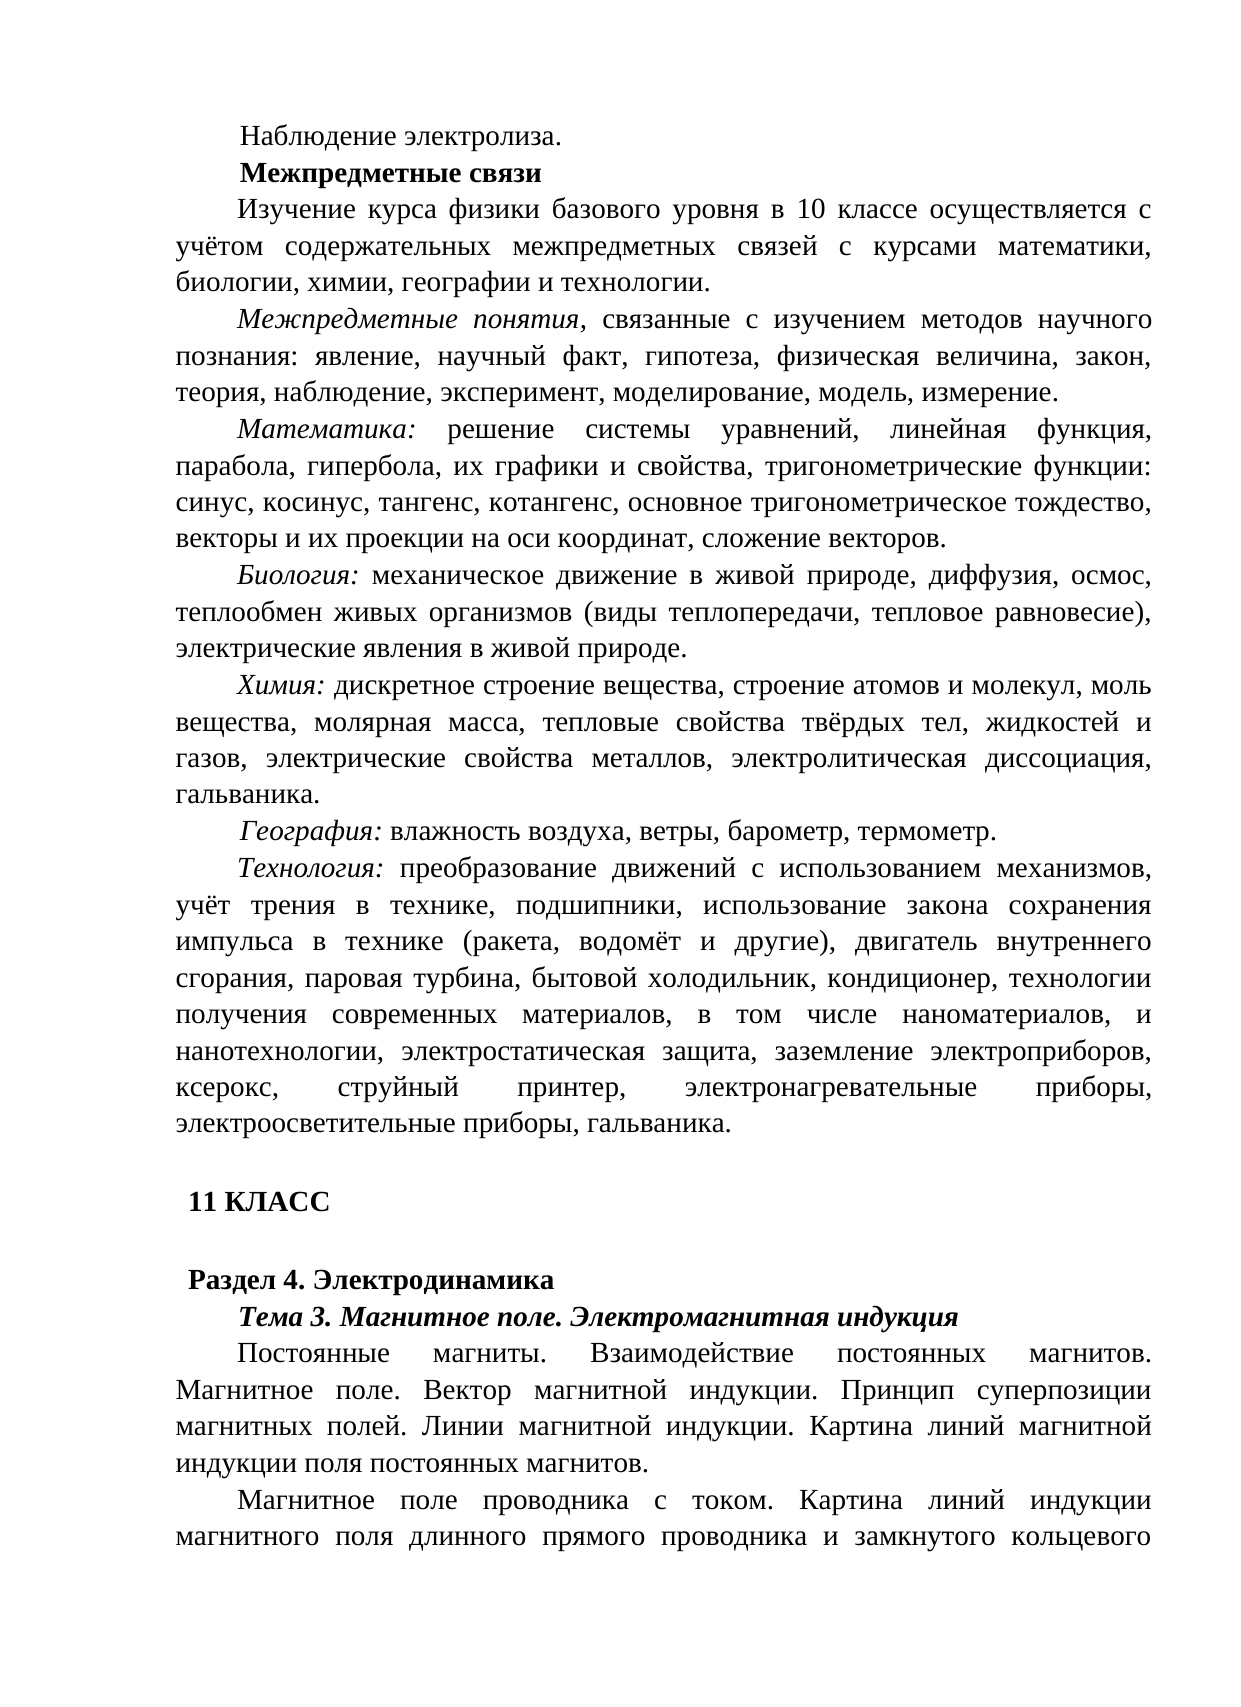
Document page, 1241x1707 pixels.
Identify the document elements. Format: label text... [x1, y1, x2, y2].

text Изучение курса физики базового уровня в 10 классе осуществляется с учётом содержательных межпредметных связей с курсами математики, биологии, химии, географии и технологии. [175, 192, 1153, 298]
text Технология: преобразование движений с использованием механизмов, учёт трения в технике, подшипники, использование закона сохранения импульса в технике (ракета, водомёт и другие), двигатель внутреннего сгорания, паровая турбина, бытовой холодильник, кондиционер, технологии получения современных материалов, в том числе наноматериалов, и нанотехнологии, электростатическая защита, заземление электроприборов, ксерокс, струйный принтер, электронагревательные приборы, электроосветительные приборы, гальваника. [175, 850, 1153, 1139]
subtitle Раздел 4. Электродинамика [188, 1262, 1152, 1296]
text Химия: дискретное строение вещества, строение атомов и молекул, моль вещества, молярная масса, тепловые свойства твёрдых тел, жидкостей и газов, электрические свойства металлов, электролитическая диссоциация, гальваника. [175, 667, 1153, 810]
text Биология: механическое движение в живой природе, диффузия, осмос, теплообмен живых организмов (виды теплопередачи, тепловое равновесие), электрические явления в живой природе. [175, 557, 1153, 664]
text Математика: решение системы уравнений, линейная функция, парабола, гипербола, их графики и свойства, тригонометрические функции: синус, косинус, тангенс, котангенс, основное тригонометрическое тождество, векторы и их проекции на оси координат, сложение векторов. [175, 411, 1153, 554]
text Постоянные магниты. Взаимодействие постоянных магнитов. Магнитное поле. Вектор магнитной индукции. Принцип суперпозиции магнитных полей. Линии магнитной индукции. Картина линий магнитной индукции поля постоянных магнитов. [175, 1336, 1153, 1478]
subtitle Тема 3. Магнитное поле. Электромагнитная индукция [238, 1299, 1152, 1333]
subtitle Межпредметные связи [239, 155, 1152, 188]
text Межпредметные понятия, связанные с изучением методов научного познания: явление, научный факт, гипотеза, физическая величина, закон, теория, наблюдение, эксперимент, моделирование, модель, измерение. [175, 301, 1153, 408]
text География: влажность воздуха, ветры, барометр, термометр. [239, 813, 1153, 847]
text Наблюдение электролиза. [239, 118, 1153, 152]
text 11 КЛАСС [188, 1184, 1240, 1217]
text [175, 1482, 1153, 1552]
